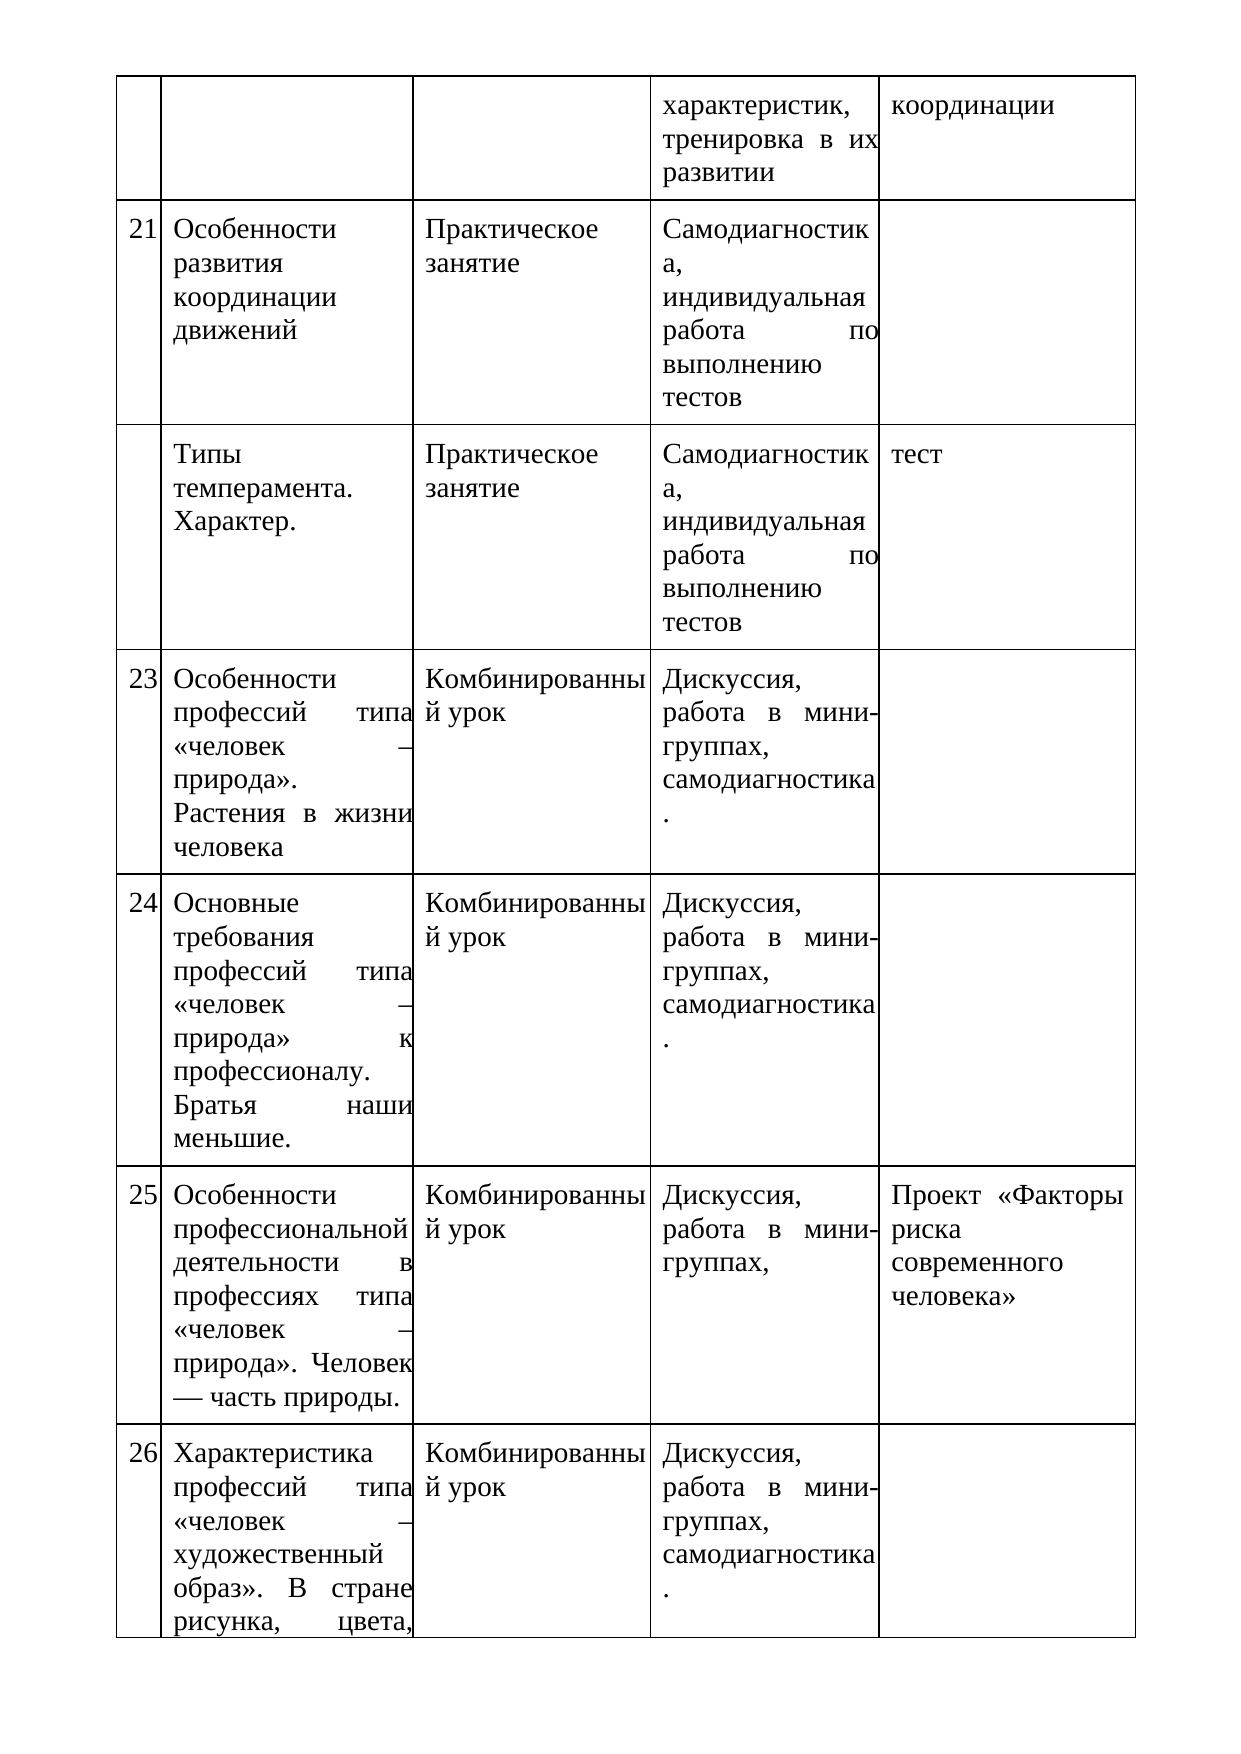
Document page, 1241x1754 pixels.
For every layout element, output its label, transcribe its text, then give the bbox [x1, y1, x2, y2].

table_cell Самодиагностика, индивидуальная работа по выполнению тестов [651, 425, 878, 648]
table_cell [880, 201, 1135, 424]
table_cell 20 [117, 77, 160, 199]
table_cell Дискуссия, работа в мини-группах, самодиагностика. [651, 875, 878, 1165]
table_cell Особенности развития координации движений [162, 201, 412, 424]
table_cell [880, 875, 1135, 1165]
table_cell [162, 1425, 412, 1637]
table_cell Комбинированный урок [414, 875, 650, 1165]
table_cell [880, 650, 1135, 873]
table_cell Самодиагностика, индивидуальная работа по выполнению тестов [651, 201, 878, 424]
table_cell 23 [117, 650, 160, 873]
table_cell Практическое занятие [414, 425, 650, 648]
table_cell Типы темперамента. Характер. [162, 425, 412, 648]
table_cell 26 [117, 1425, 160, 1637]
table_cell Комбинированный урок [414, 650, 650, 873]
table_cell Проект «Факторы риска современного человека» [880, 1167, 1135, 1423]
table_cell Особенности профессиональной деятельности в профессиях типа «человек – природа». Человек — часть природы. [162, 1167, 412, 1423]
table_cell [414, 1425, 650, 1637]
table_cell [162, 77, 412, 199]
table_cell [651, 77, 878, 199]
table_cell [880, 1425, 1135, 1637]
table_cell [880, 77, 1135, 199]
table_cell 25 [117, 1167, 160, 1423]
table_cell 24 [117, 875, 160, 1165]
table_cell Особенности профессий типа «человек – природа». Растения в жизни человека [162, 650, 412, 873]
table_cell [117, 425, 160, 648]
table_cell Дискуссия, работа в мини-группах, самодиагностика. [651, 650, 878, 873]
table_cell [414, 77, 650, 199]
table_cell 21 [117, 201, 160, 424]
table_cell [651, 1425, 878, 1637]
table_cell Практическое занятие [414, 201, 650, 424]
table_cell Дискуссия, работа в мини-группах, [651, 1167, 878, 1423]
table_cell Комбинированный урок [414, 1167, 650, 1423]
table_cell Основные требования профессий типа «человек – природа» к профессионалу. Братья наши меньшие. [162, 875, 412, 1165]
table_cell тест [880, 425, 1135, 648]
